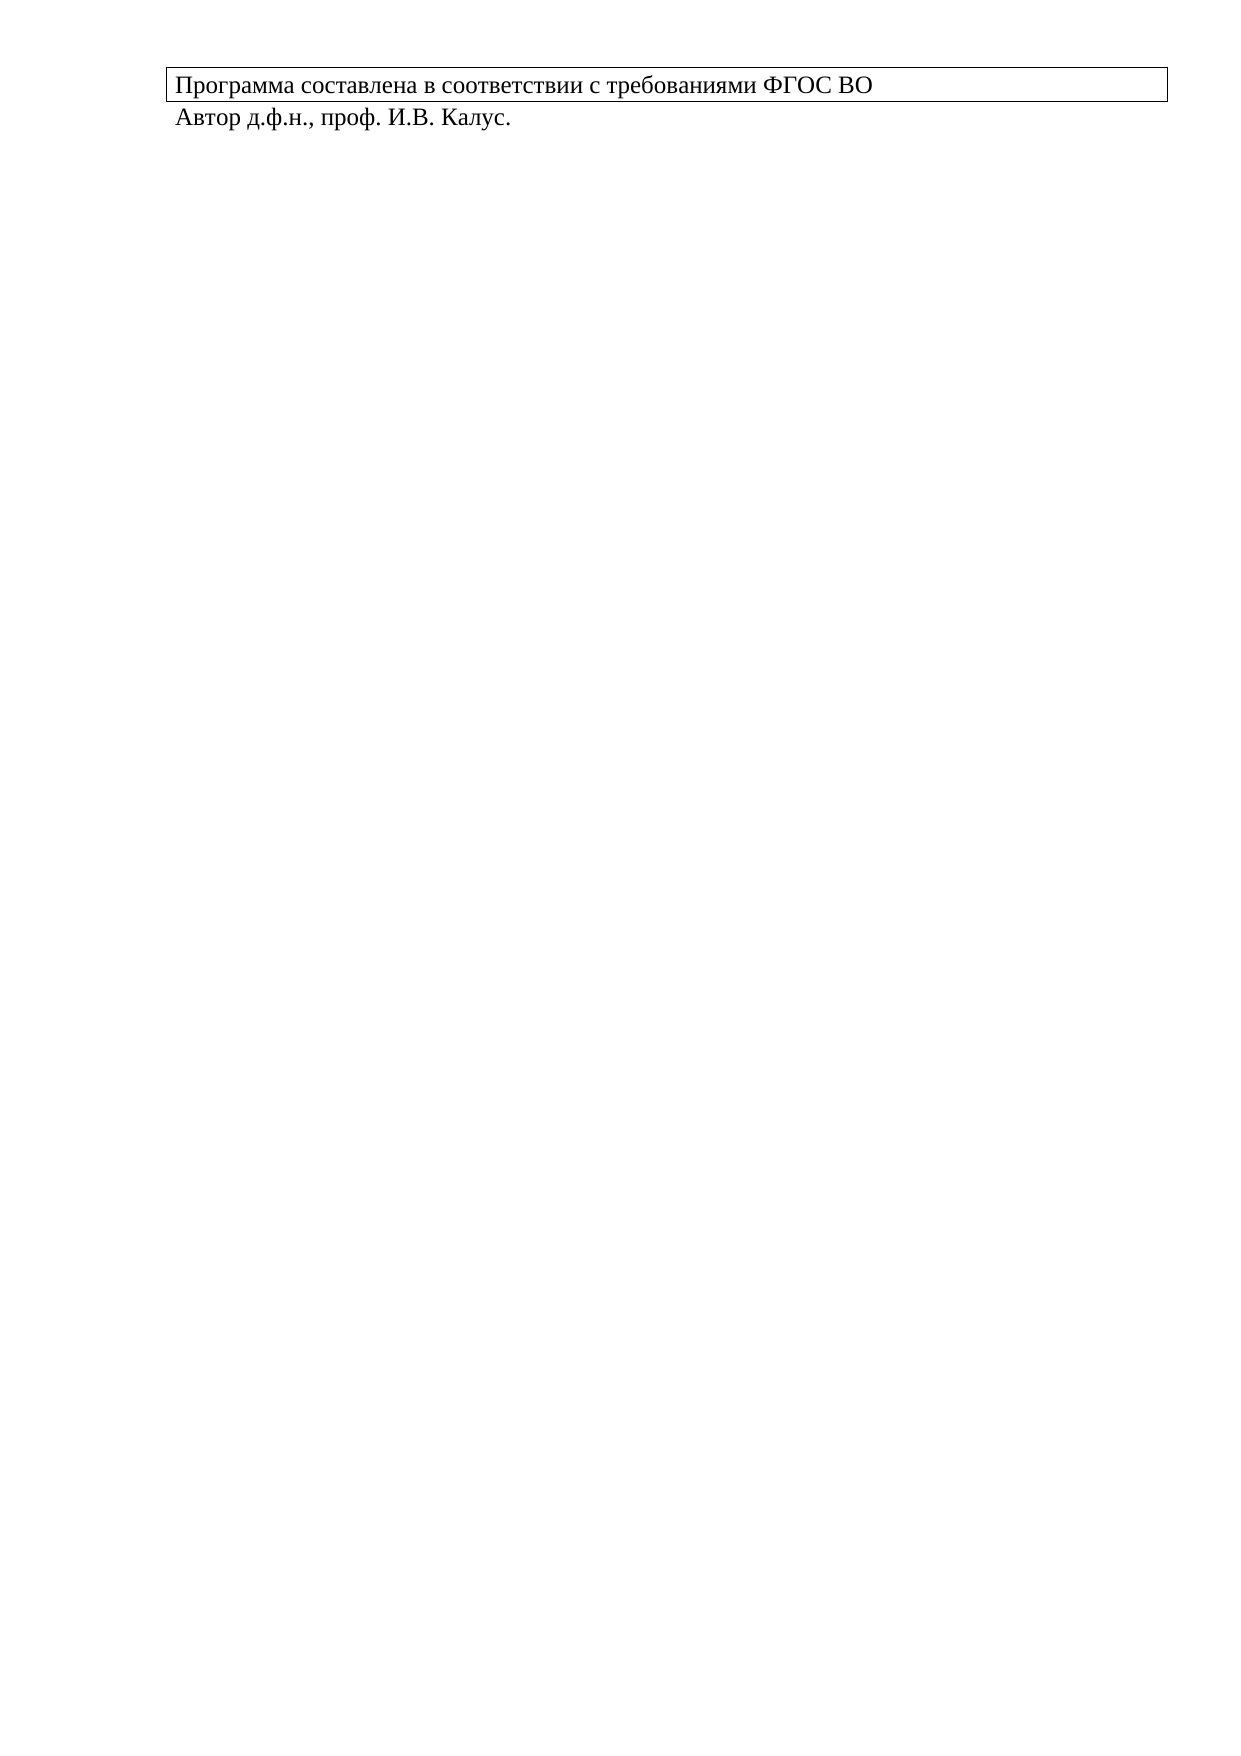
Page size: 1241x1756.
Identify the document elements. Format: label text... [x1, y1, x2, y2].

text Программа составлена в соответствии с требованиями ФГОС ВО [167, 68, 1167, 101]
text Автор д.ф.н., проф. И.В. Калус. [175, 102, 1159, 130]
